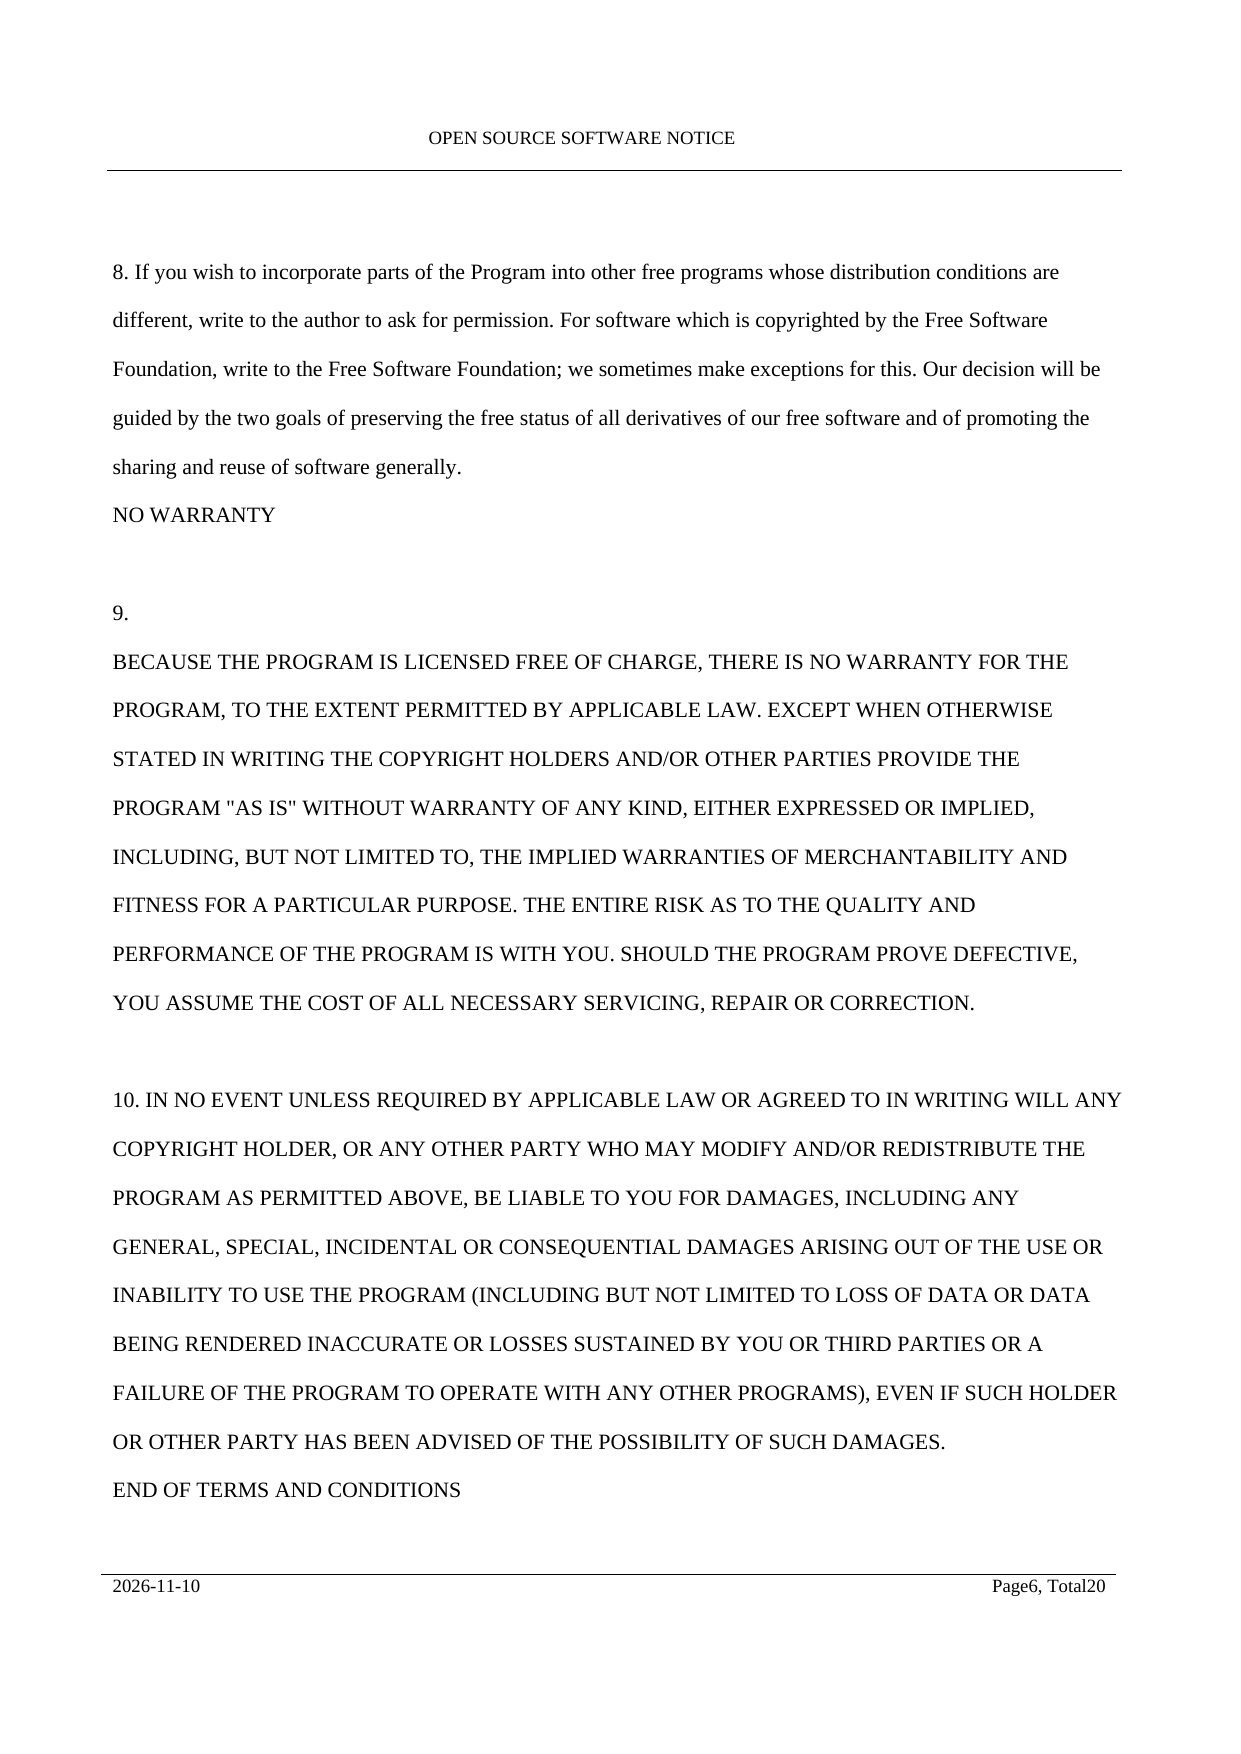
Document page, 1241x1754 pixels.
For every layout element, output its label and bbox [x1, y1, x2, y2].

text [112, 206, 1128, 1506]
